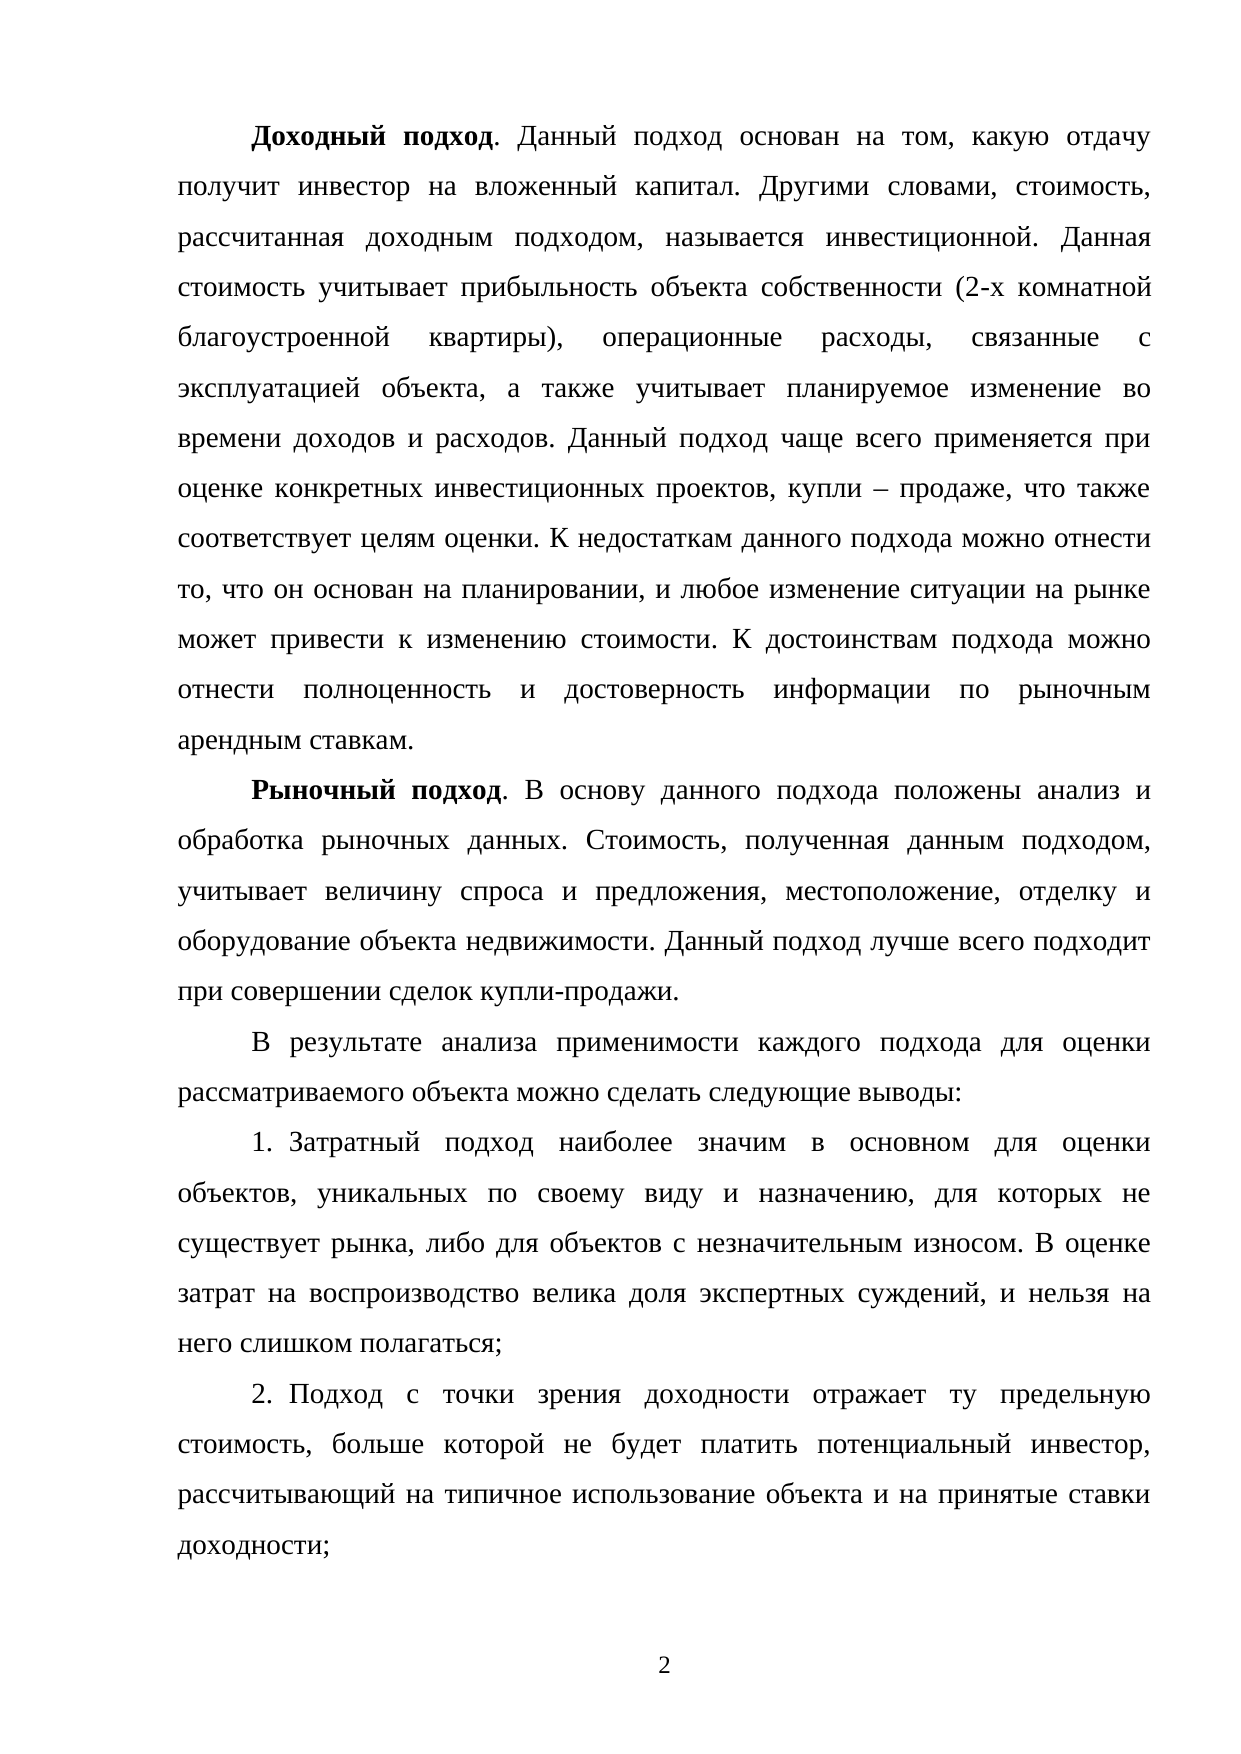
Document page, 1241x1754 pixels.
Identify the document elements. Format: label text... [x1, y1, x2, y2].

text Доходный подход. Данный подход основан на том, какую отдачу получит инвестор на вложенный капитал. Другими словами, стоимость, рассчитанная доходным подходом, называется инвестиционной. Данная стоимость учитывает прибыльность объекта собственности (2-х комнатной благоустроенной квартиры), операционные расходы, связанные с эксплуатацией объекта, а также учитывает планируемое изменение во времени доходов и расходов. Данный подход чаще всего применяется при оценке конкретных инвестиционных проектов, купли – продаже, что также соответствует целям оценки. К недостаткам данного подхода можно отнести то, что он основан на планировании, и любое изменение ситуации на рынке может привести к изменению стоимости. К достоинствам подхода можно отнести полноценность и достоверность информации по рыночным арендным ставкам. [177, 118, 1152, 755]
text В результате анализа применимости каждого подхода для оценки рассматриваемого объекта можно сделать следующие выводы: [177, 1024, 1152, 1108]
list Подход с точки зрения доходности отражает ту предельную стоимость, больше которой не будет платить потенциальный инвестор, рассчитывающий на типичное использование объекта и на принятые ставки доходности; [177, 1376, 1152, 1560]
text Рыночный подход. В основу данного подхода положены анализ и обработка рыночных данных. Стоимость, полученная данным подходом, учитывает величину спроса и предложения, местоположение, отделку и оборудование объекта недвижимости. Данный подход лучше всего подходит при совершении сделок купли-продажи. [177, 772, 1152, 1007]
list Затратный подход наиболее значим в основном для оценки объектов, уникальных по своему виду и назначению, для которых не существует рынка, либо для объектов с незначительным износом. В оценке затрат на воспроизводство велика доля экспертных суждений, и нельзя на него слишком полагаться; [177, 1124, 1152, 1359]
